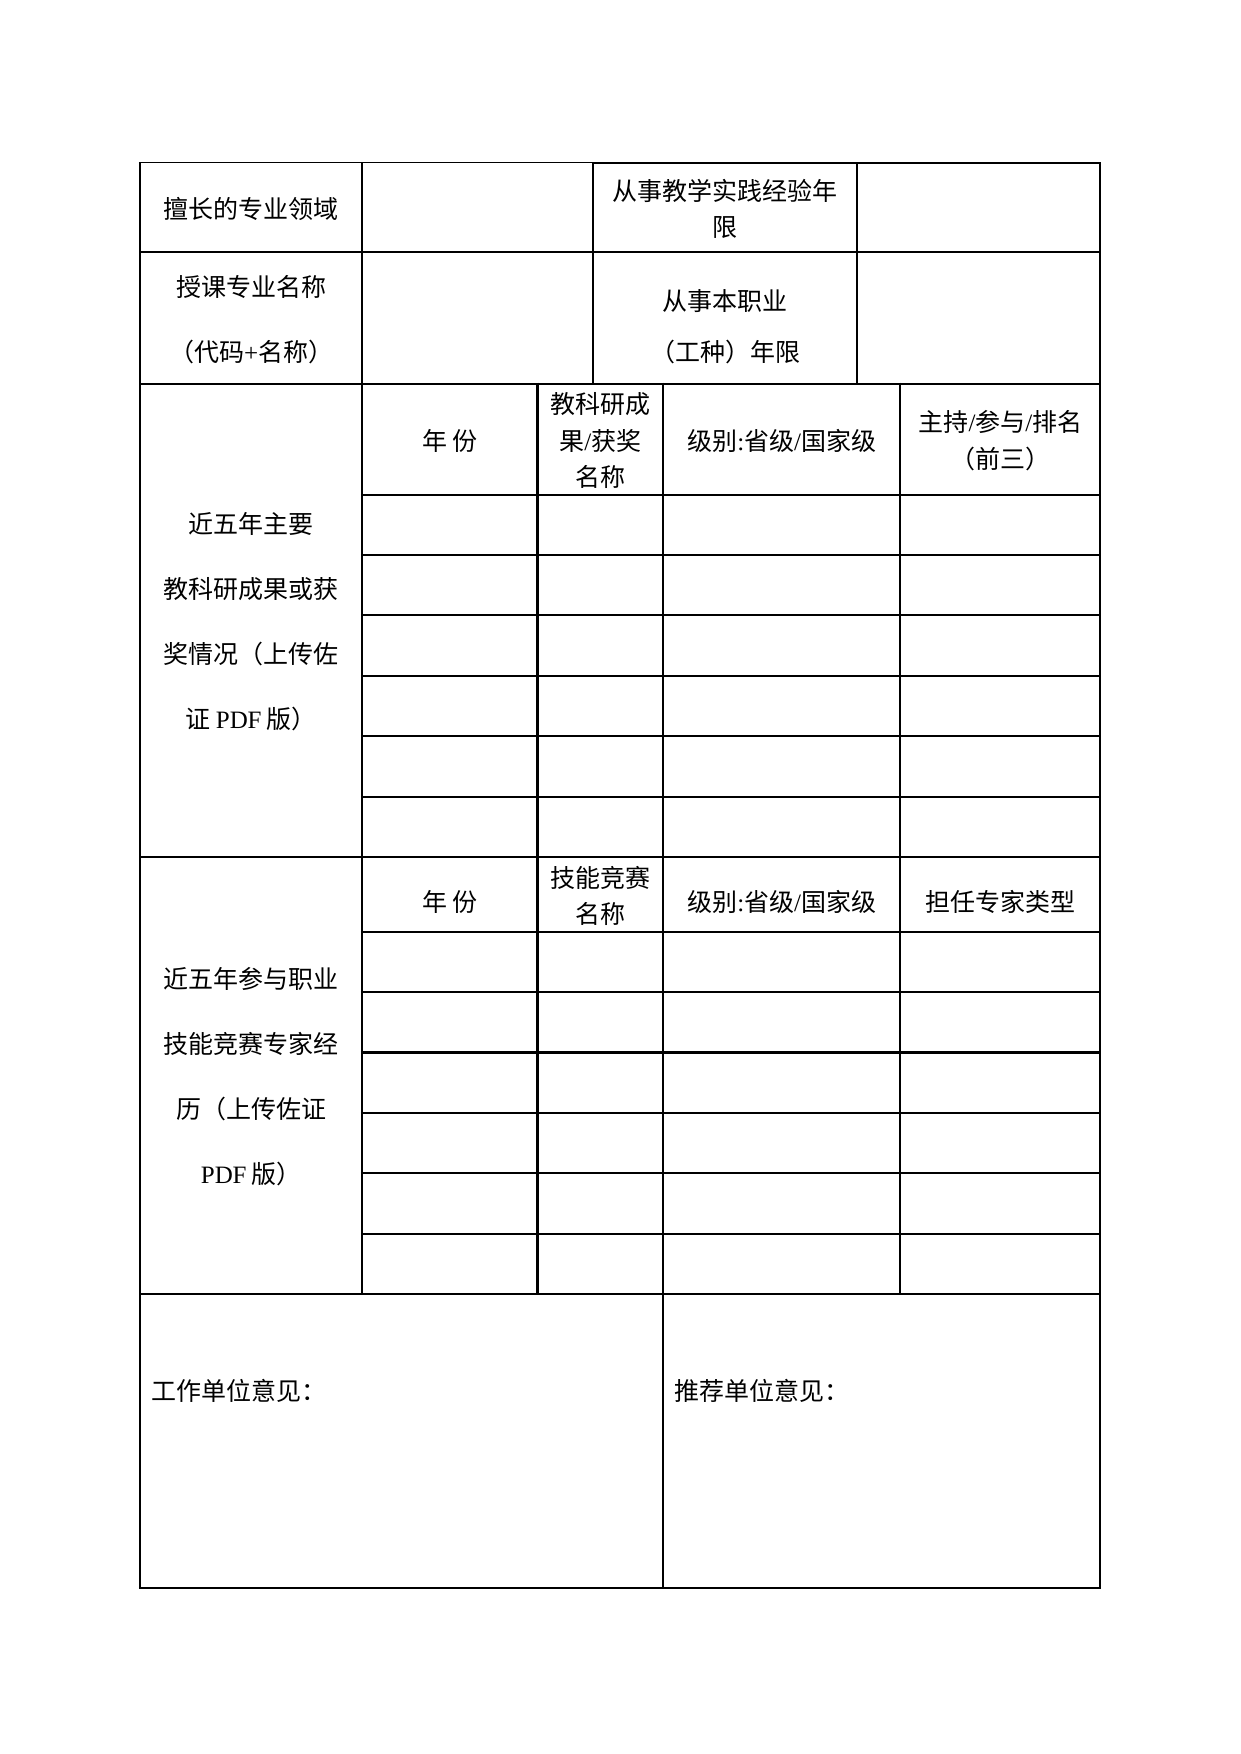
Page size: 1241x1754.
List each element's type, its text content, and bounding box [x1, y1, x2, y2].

table_cell [539, 496, 662, 554]
table_cell [901, 737, 1099, 796]
table_cell [539, 1054, 662, 1112]
table_cell [363, 163, 592, 251]
table_cell [858, 253, 1099, 383]
table_cell [539, 1235, 662, 1293]
table_cell [901, 1235, 1099, 1293]
table_cell 擅长的专业领域 [141, 163, 361, 251]
table_cell [539, 933, 662, 991]
table_cell [539, 737, 662, 796]
table_cell [363, 556, 536, 614]
table_cell 教科研成果/获奖名称 [539, 385, 662, 493]
table_cell [363, 1114, 536, 1172]
table_cell [664, 993, 899, 1051]
table_cell [363, 496, 536, 554]
table_cell [664, 496, 899, 554]
table_cell [858, 164, 1099, 251]
table_cell [901, 496, 1099, 554]
table_cell 主持/参与/排名（前三） [901, 385, 1099, 493]
table_cell [539, 1114, 662, 1172]
table_cell [664, 677, 899, 735]
table_cell [901, 1174, 1099, 1233]
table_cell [141, 1295, 662, 1587]
table_cell [363, 616, 536, 675]
table_cell [664, 737, 899, 796]
table_cell [363, 993, 536, 1051]
table_cell [664, 616, 899, 675]
table_cell [901, 556, 1099, 614]
table_cell [664, 1235, 899, 1293]
table_cell [539, 798, 662, 856]
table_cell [664, 1295, 1099, 1587]
table_cell [664, 933, 899, 991]
table_cell [539, 1174, 662, 1233]
table_cell 技能竞赛 名称 [539, 858, 662, 931]
table_cell 年 份 [363, 385, 536, 493]
table_cell [901, 1114, 1099, 1172]
table_cell [363, 798, 536, 856]
table_cell 年 份 [363, 858, 536, 931]
table_cell [901, 798, 1099, 856]
table_cell [363, 253, 592, 383]
table_cell 近五年主要 教科研成果或获奖情况（上传佐证PDF版） [141, 385, 361, 856]
table_cell 从事教学实践经验年限 [594, 164, 856, 251]
table_cell [901, 616, 1099, 675]
table_cell [664, 1174, 899, 1233]
table_cell [664, 798, 899, 856]
table_cell [363, 737, 536, 796]
table_cell [664, 1054, 899, 1112]
table_cell [363, 1174, 536, 1233]
table_cell 级别:省级/国家级 [664, 385, 899, 493]
table_cell [664, 556, 899, 614]
table_cell [363, 1054, 536, 1112]
table_cell [539, 993, 662, 1051]
table_cell [901, 677, 1099, 735]
table_cell 近五年参与职业技能竞赛专家经历（上传佐证PDF版） [141, 858, 361, 1293]
table_cell [664, 1114, 899, 1172]
table_cell [363, 1235, 536, 1293]
table_cell [901, 1054, 1099, 1112]
table_cell [539, 677, 662, 735]
table_cell 授课专业名称 （代码+名称） [141, 253, 361, 383]
table_cell [363, 933, 536, 991]
table_cell [539, 556, 662, 614]
table_cell [363, 677, 536, 735]
table_cell [901, 933, 1099, 991]
table_cell [539, 616, 662, 675]
table_cell [901, 993, 1099, 1051]
table_cell 从事本职业 （工种）年限 [594, 253, 856, 383]
table_cell 担任专家类型 [901, 858, 1099, 931]
table_cell 级别:省级/国家级 [664, 858, 899, 931]
